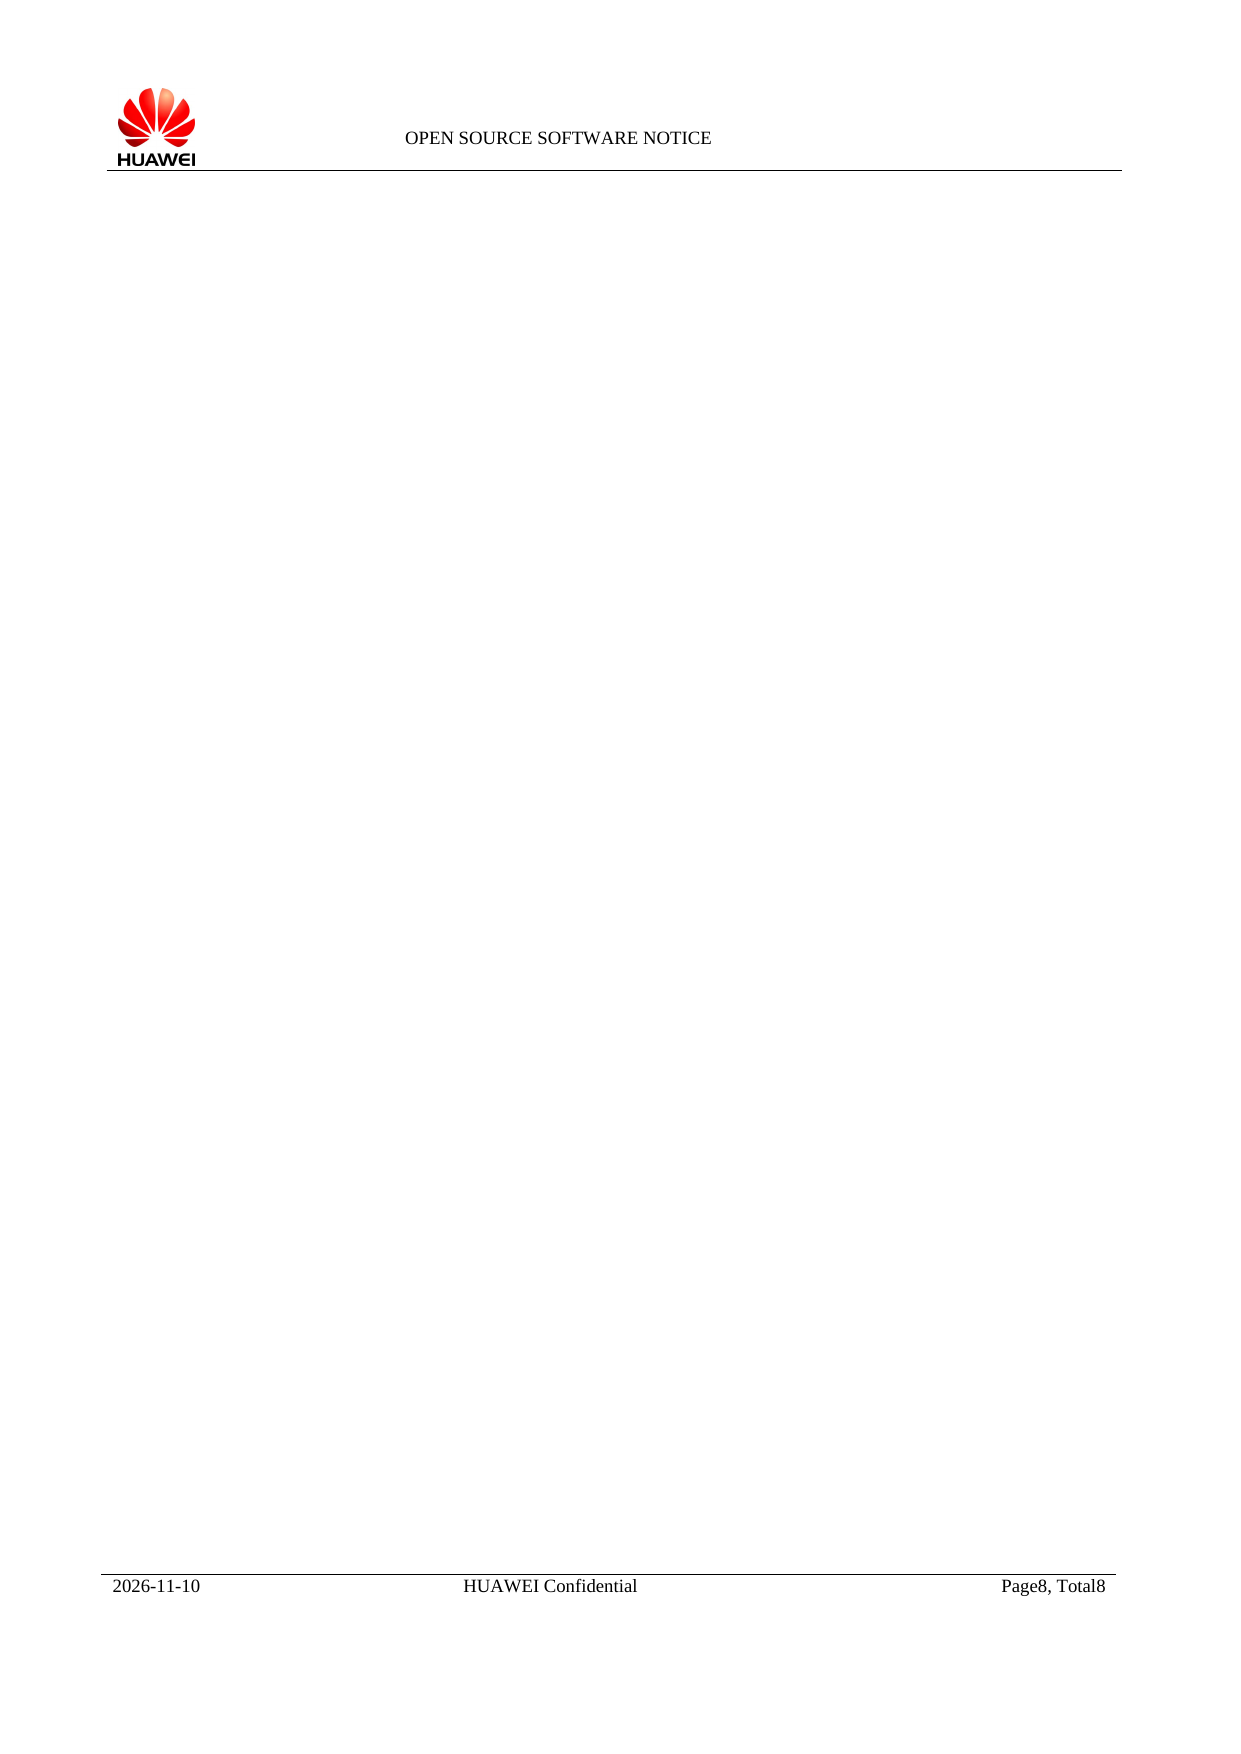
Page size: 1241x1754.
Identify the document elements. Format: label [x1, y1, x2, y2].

picture [118, 88, 195, 166]
